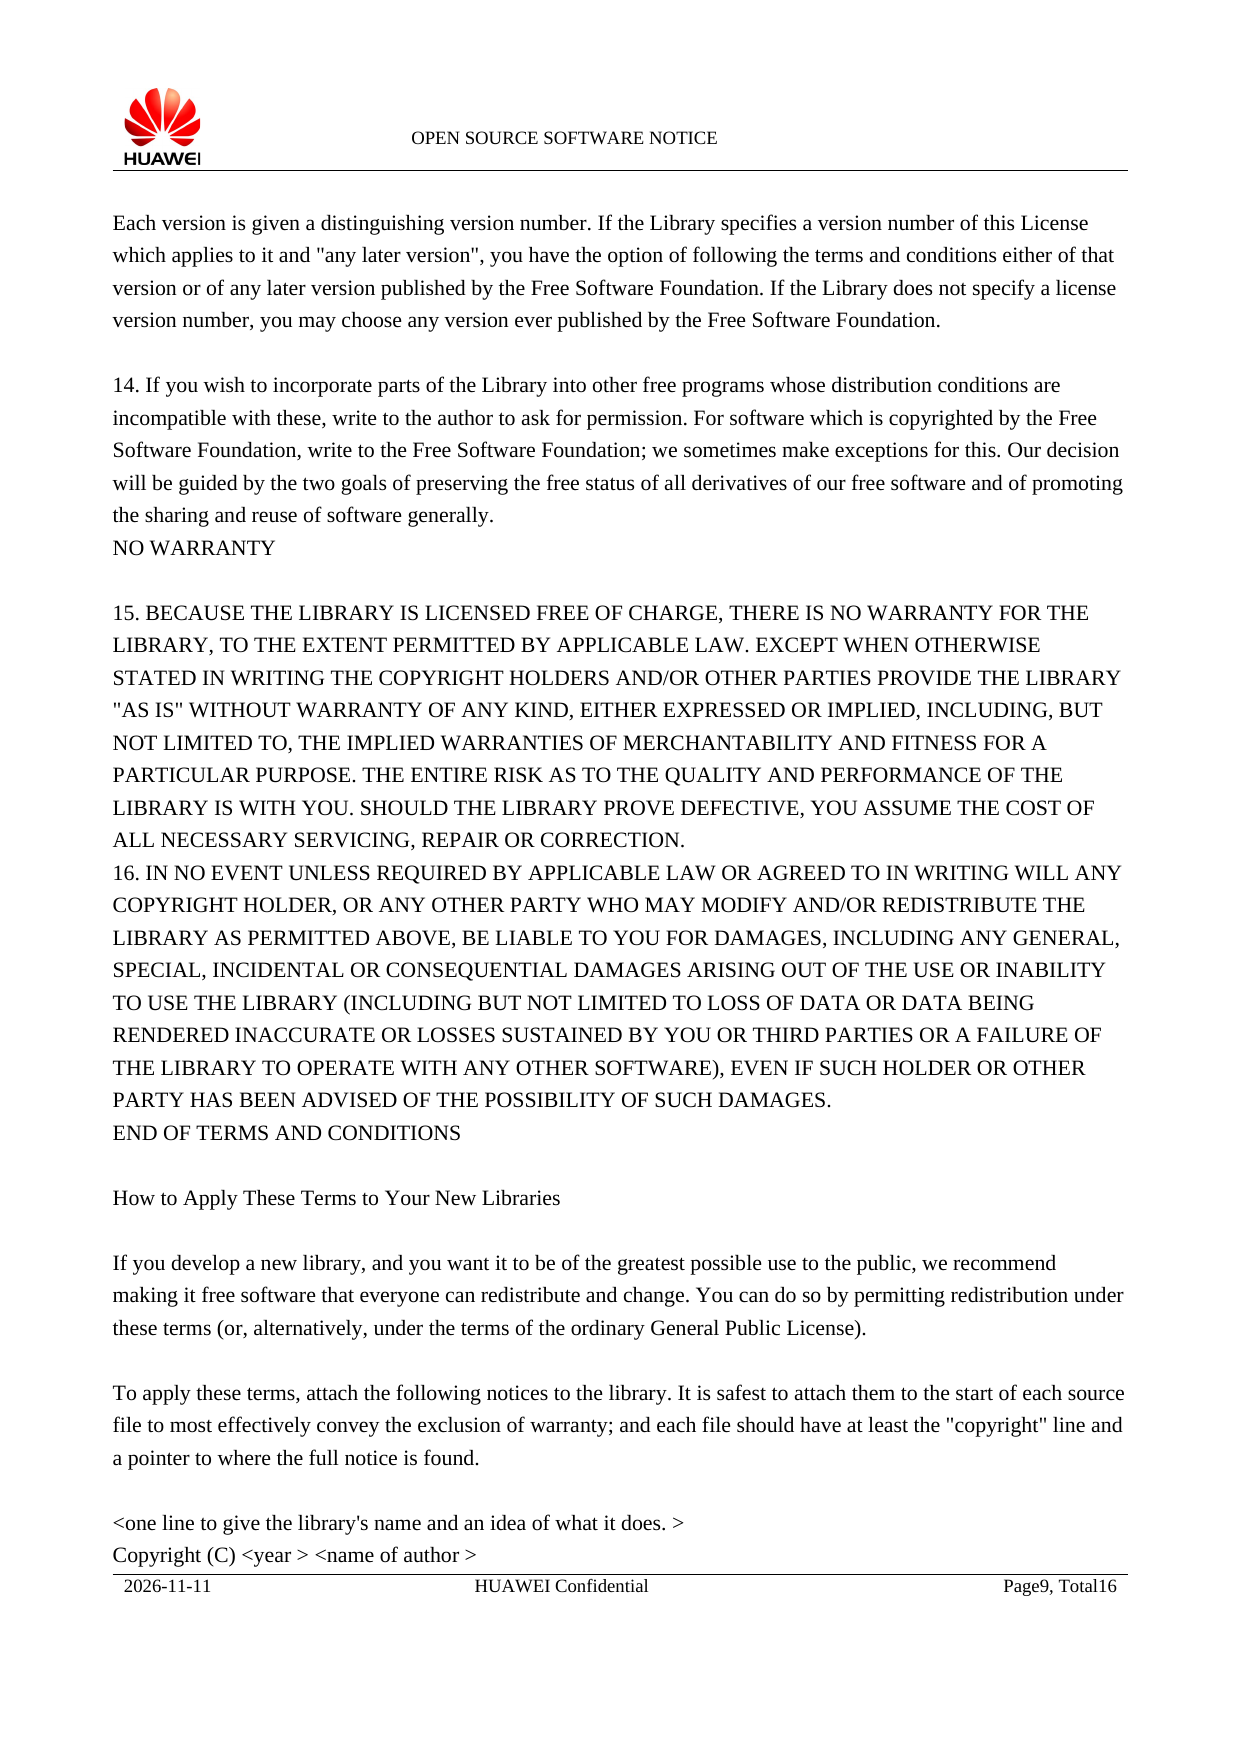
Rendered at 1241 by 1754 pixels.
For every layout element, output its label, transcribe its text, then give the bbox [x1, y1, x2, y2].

text 15. BECAUSE THE LIBRARY IS LICENSED FREE OF CHARGE, THERE IS NO WARRANTY FOR THE LIBRARY, TO THE EXTENT PERMITTED BY APPLICABLE LAW. EXCEPT WHEN OTHERWISE STATED IN WRITING THE COPYRIGHT HOLDERS AND/OR OTHER PARTIES PROVIDE THE LIBRARY "AS IS" WITHOUT WARRANTY OF ANY KIND, EITHER EXPRESSED OR IMPLIED, INCLUDING, BUT NOT LIMITED TO, THE IMPLIED WARRANTIES OF MERCHANTABILITY AND FITNESS FOR A PARTICULAR PURPOSE. THE ENTIRE RISK AS TO THE QUALITY AND PERFORMANCE OF THE LIBRARY IS WITH YOU. SHOULD THE LIBRARY PROVE DEFECTIVE, YOU ASSUME THE COST OF ALL NECESSARY SERVICING, REPAIR OR CORRECTION. [112, 596, 1128, 856]
text END OF TERMS AND CONDITIONS [112, 1116, 1128, 1149]
text <one line to give the library's name and an idea of what it does. > [112, 1506, 1128, 1539]
text Each version is given a distinguishing version number. If the Library specifies a version number of this License which applies to it and "any later version", you have the option of following the terms and conditions either of that version or of any later version published by the Free Software Foundation. If the Library does not specify a license version number, you may choose any version ever published by the Free Software Foundation. [112, 206, 1128, 336]
text If you develop a new library, and you want it to be of the greatest possible use to the public, we recommend making it free software that everyone can redistribute and change. You can do so by permitting redistribution under these terms (or, alternatively, under the terms of the ordinary General Public License). [112, 1246, 1128, 1344]
text To apply these terms, attach the following notices to the library. It is safest to attach them to the start of each source file to most effectively convey the exclusion of warranty; and each file should have at least the "copyright" line and a pointer to where the full notice is found. [112, 1376, 1128, 1474]
text How to Apply These Terms to Your New Libraries [112, 1181, 1128, 1214]
text Copyright (C) <year > <name of author > [112, 1539, 1128, 1571]
text NO WARRANTY [112, 531, 1128, 564]
picture [124, 88, 201, 165]
text 14. If you wish to incorporate parts of the Library into other free programs whose distribution conditions are incompatible with these, write to the author to ask for permission. For software which is copyrighted by the Free Software Foundation, write to the Free Software Foundation; we sometimes make exceptions for this. Our decision will be guided by the two goals of preserving the free status of all derivatives of our free software and of promoting the sharing and reuse of software generally. [112, 369, 1128, 531]
text 16. IN NO EVENT UNLESS REQUIRED BY APPLICABLE LAW OR AGREED TO IN WRITING WILL ANY COPYRIGHT HOLDER, OR ANY OTHER PARTY WHO MAY MODIFY AND/OR REDISTRIBUTE THE LIBRARY AS PERMITTED ABOVE, BE LIABLE TO YOU FOR DAMAGES, INCLUDING ANY GENERAL, SPECIAL, INCIDENTAL OR CONSEQUENTIAL DAMAGES ARISING OUT OF THE USE OR INABILITY TO USE THE LIBRARY (INCLUDING BUT NOT LIMITED TO LOSS OF DATA OR DATA BEING RENDERED INACCURATE OR LOSSES SUSTAINED BY YOU OR THIRD PARTIES OR A FAILURE OF THE LIBRARY TO OPERATE WITH ANY OTHER SOFTWARE), EVEN IF SUCH HOLDER OR OTHER PARTY HAS BEEN ADVISED OF THE POSSIBILITY OF SUCH DAMAGES. [112, 856, 1128, 1116]
